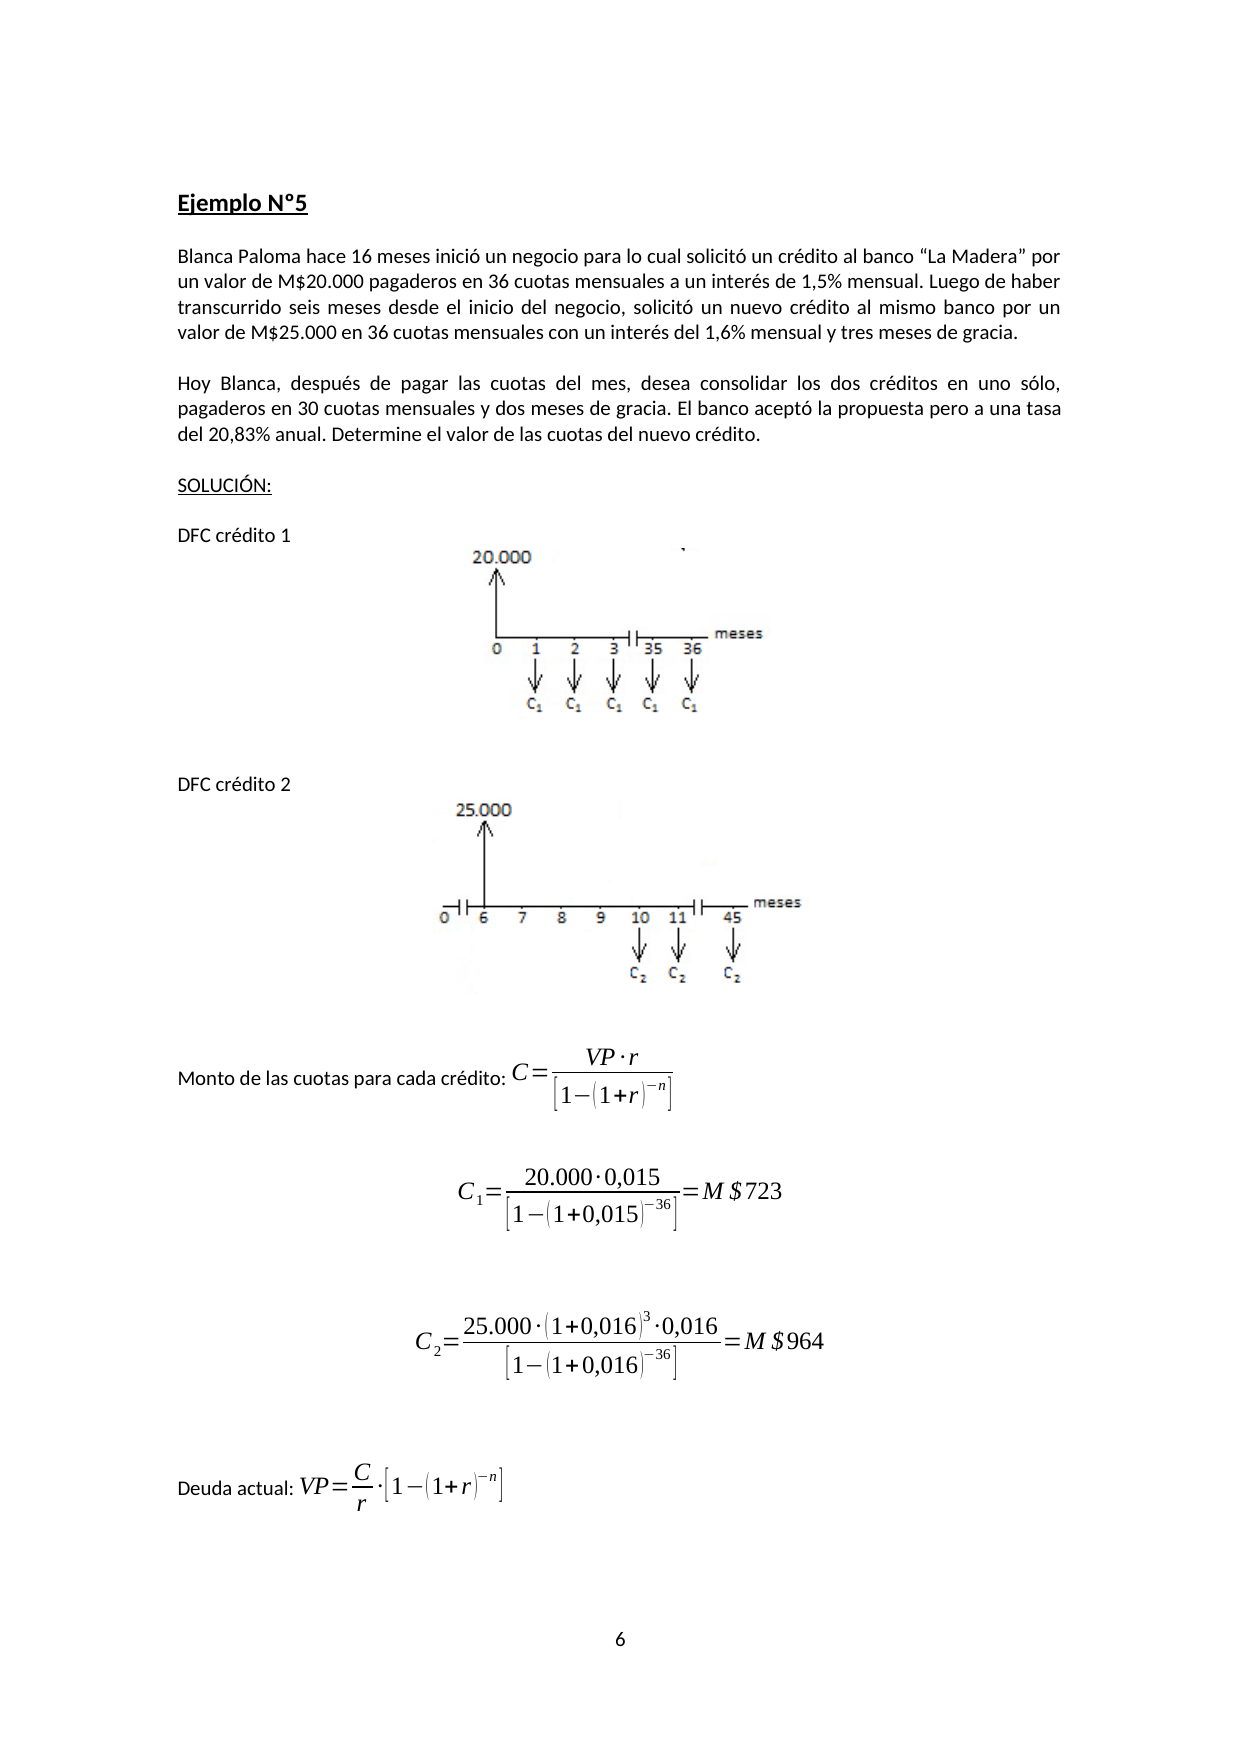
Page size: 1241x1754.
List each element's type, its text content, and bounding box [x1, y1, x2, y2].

text SOLUCIÓN: [177, 472, 1063, 497]
text Blanca Paloma hace 16 meses inició un negocio para lo cual solicitó un crédito al banco “La Madera” por un valor de M$20.000 pagaderos en 36 cuotas mensuales a un interés de 1,5% mensual. Luego de haber transcurrido seis meses desde el inicio del negocio, solicitó un nuevo crédito al mismo banco por un valor de M$25.000 en 36 cuotas mensuales con un interés del 1,6% mensual y tres meses de gracia. [177, 243, 1063, 345]
picture [469, 548, 771, 720]
text DFC crédito 2 [177, 771, 1063, 796]
text Hoy Blanca, después de pagar las cuotas del mes, desea consolidar los dos créditos en uno sólo, pagaderos en 30 cuotas mensuales y dos meses de gracia. El banco aceptó la propuesta pero a una tasa del 20,83% anual. Determine el valor de las cuotas del nuevo crédito. [177, 370, 1063, 446]
text Deuda actual: [177, 1458, 1063, 1517]
text Ejemplo Nº5 [177, 187, 1063, 218]
picture [429, 796, 811, 994]
text Monto de las cuotas para cada crédito: [177, 1044, 1063, 1112]
text DFC crédito 1 [177, 523, 1063, 548]
